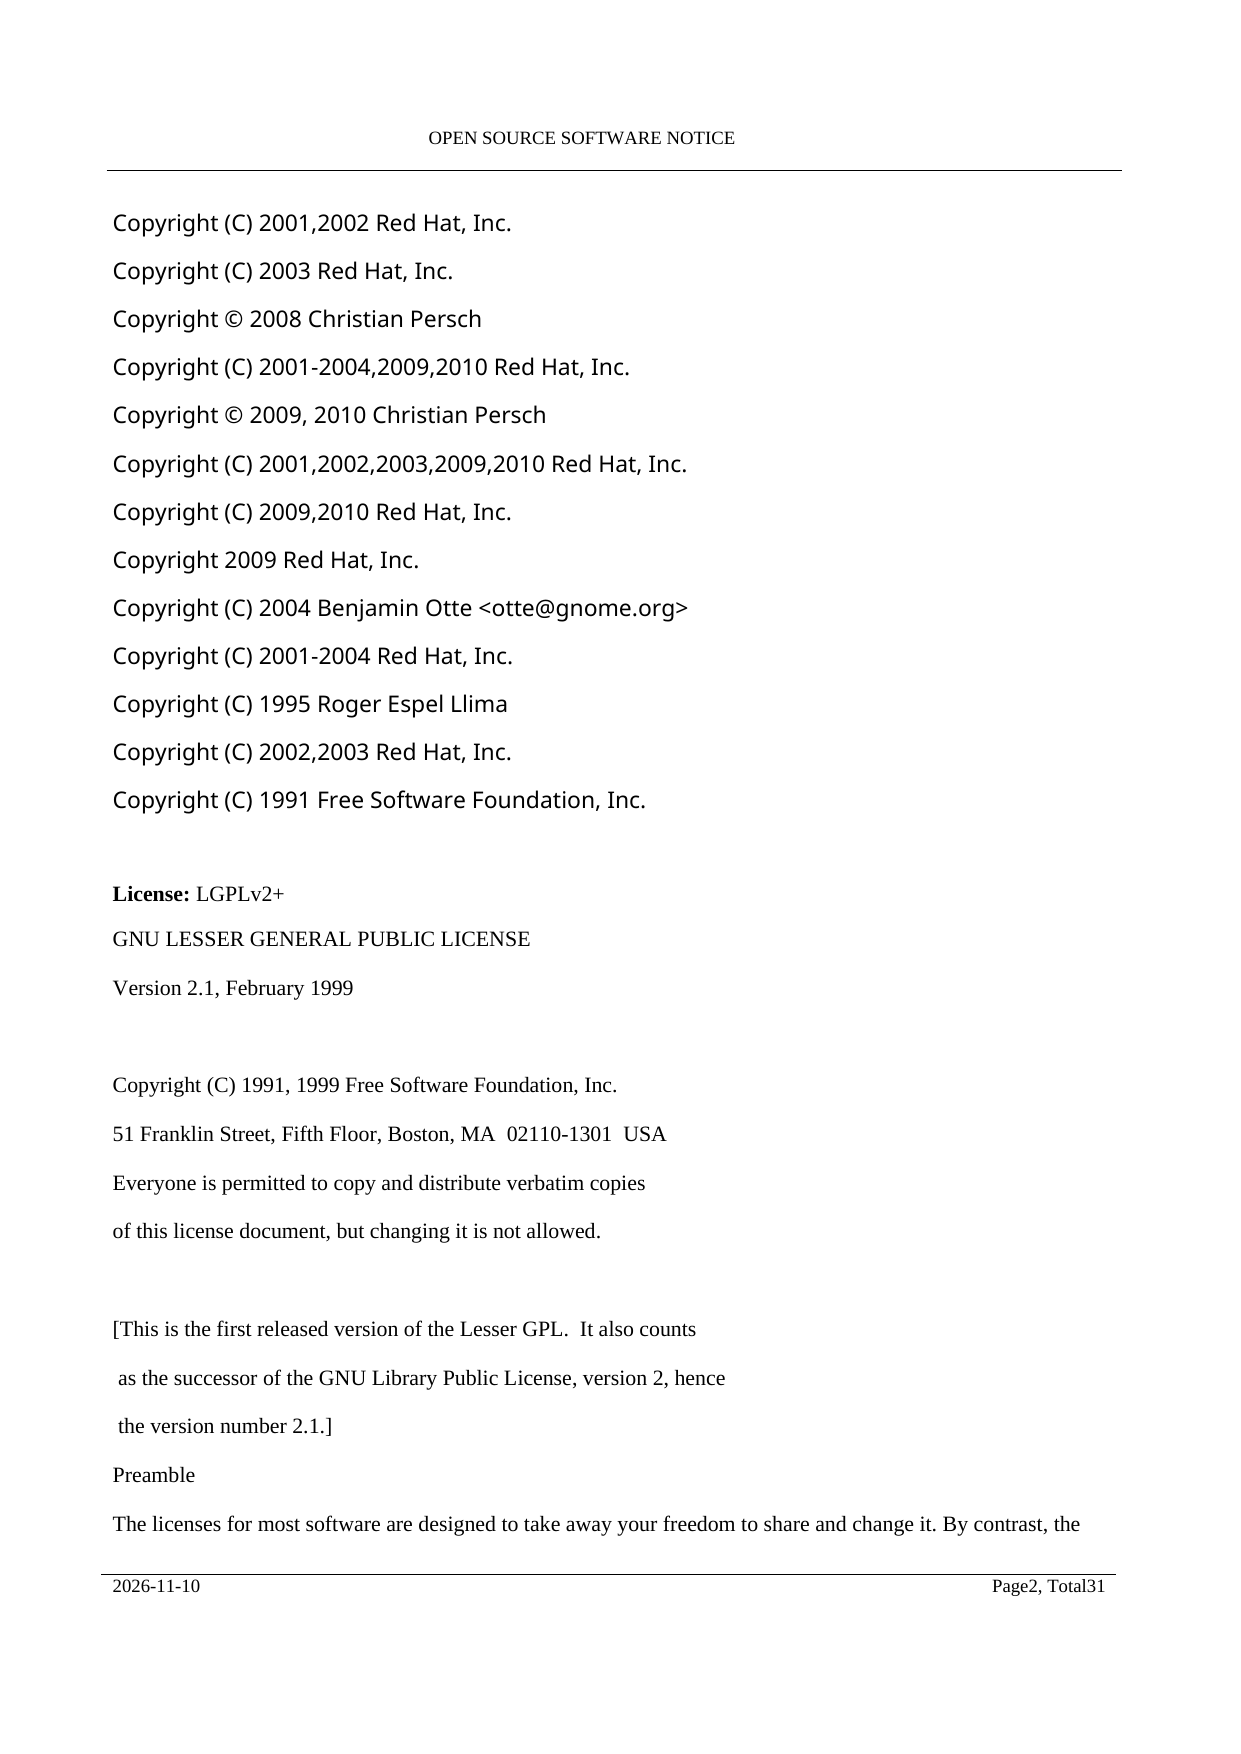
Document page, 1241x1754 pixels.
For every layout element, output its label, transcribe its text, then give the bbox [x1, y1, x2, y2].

text Copyright 2009 Red Hat, Inc. [112, 543, 1128, 576]
text Copyright © 2009, 2010 Christian Persch [112, 399, 1128, 431]
text Copyright (C) 2004 Benjamin Otte <otte@gnome.org> [112, 591, 1128, 624]
text Copyright (C) 2001-2004,2009,2010 Red Hat, Inc. [112, 351, 1128, 383]
text Copyright (C) 2009,2010 Red Hat, Inc. [112, 495, 1128, 528]
text Copyright © 2008 Christian Persch [112, 303, 1128, 335]
text Copyright (C) 2001-2004 Red Hat, Inc. [112, 639, 1128, 672]
text Copyright (C) 1995 Roger Espel Llima [112, 688, 1128, 720]
text Copyright (C) 2002,2003 Red Hat, Inc. [112, 736, 1128, 768]
text License: LGPLv2+ [112, 877, 1128, 909]
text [112, 922, 1128, 1540]
text Copyright (C) 2001,2002,2003,2009,2010 Red Hat, Inc. [112, 447, 1128, 479]
text Copyright (C) 1991 Free Software Foundation, Inc. [112, 784, 1128, 816]
text Copyright (C) 2003 Red Hat, Inc. [112, 254, 1128, 287]
text Copyright (C) 2001,2002 Red Hat, Inc. [112, 206, 1128, 239]
